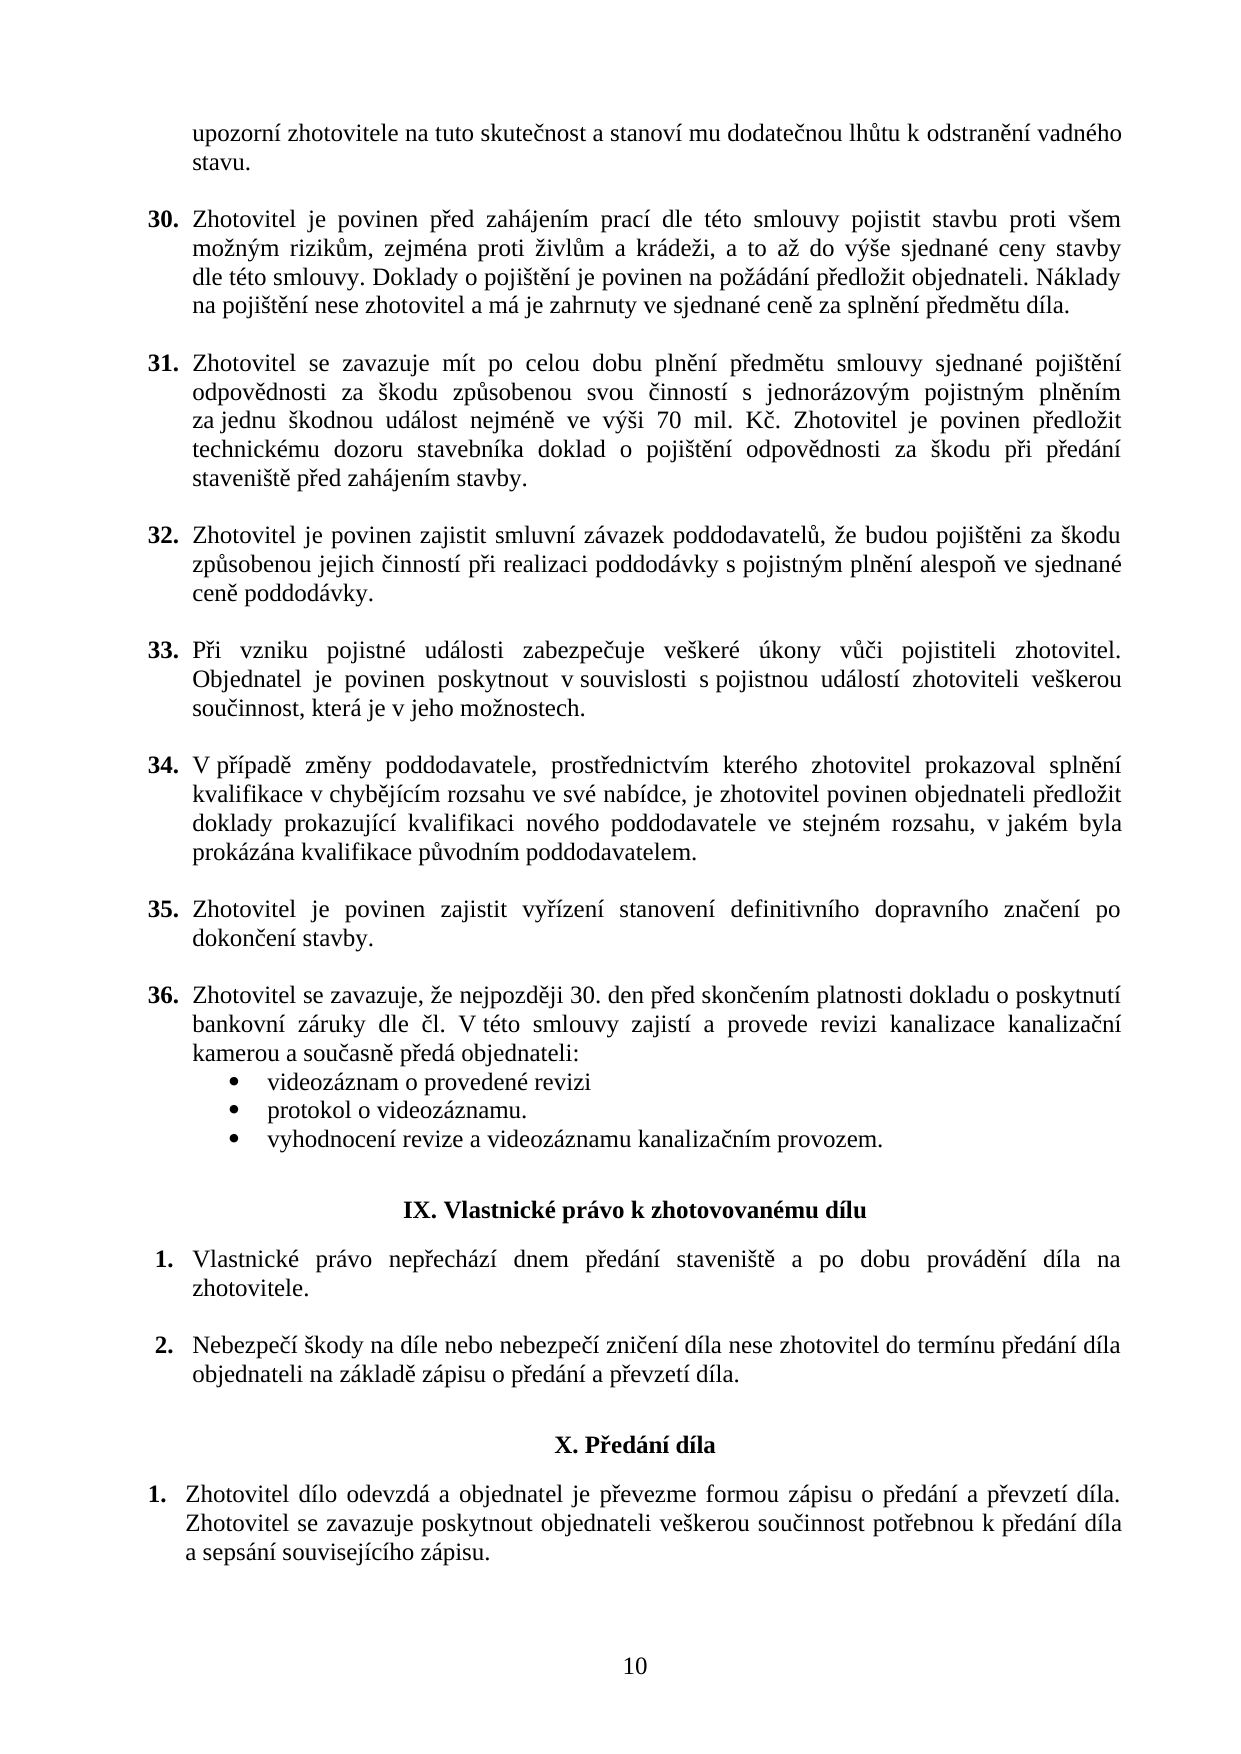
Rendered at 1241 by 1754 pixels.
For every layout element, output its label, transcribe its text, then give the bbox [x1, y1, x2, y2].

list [148, 118, 1122, 176]
list Nebezpečí škody na díle nebo nebezpečí zničení díla nese zhotovitel do termínu předání díla objednateli na základě zápisu o předání a převzetí díla. [154, 1331, 1122, 1388]
list Zhotovitel se zavazuje, že nejpozději 30. den před skončením platnosti dokladu o poskytnutí bankovní záruky dle čl. V této smlouvy zajistí a provede revizi kanalizace kanalizační kamerou a současně předá objednateli: [148, 981, 1122, 1067]
list videozáznam o provedené revizi [229, 1067, 1122, 1096]
list Při vzniku pojistné události zabezpečuje veškeré úkony vůči pojistiteli zhotovitel. Objednatel je povinen poskytnout v souvislosti s pojistnou událostí zhotoviteli veškerou součinnost, která je v jeho možnostech. [148, 636, 1122, 722]
list Zhotovitel je povinen zajistit vyřízení stanovení definitivního dopravního značení po dokončení stavby. [148, 894, 1122, 952]
subtitle Vlastnické právo k zhotovovanému dílu [148, 1195, 1122, 1223]
subtitle Předání díla [148, 1430, 1122, 1458]
list Zhotovitel je povinen zajistit smluvní závazek poddodavatelů, že budou pojištěni za škodu způsobenou jejich činností při realizaci poddodávky s pojistným plnění alespoň ve sjednané ceně poddodávky. [148, 521, 1122, 607]
list Zhotovitel se zavazuje mít po celou dobu plnění předmětu smlouvy sjednané pojištění odpovědnosti za škodu způsobenou svou činností s jednorázovým pojistným plněním za jednu škodnou událost nejméně ve výši 70 mil. Kč. Zhotovitel je povinen předložit technickému dozoru stavebníka doklad o pojištění odpovědnosti za škodu při předání staveniště před zahájením stavby. [148, 348, 1122, 492]
list Vlastnické právo nepřechází dnem předání staveniště a po dobu provádění díla na zhotovitele. [154, 1244, 1122, 1302]
list V případě změny poddodavatele, prostřednictvím kterého zhotovitel prokazoval splnění kvalifikace v chybějícím rozsahu ve své nabídce, je zhotovitel povinen objednateli předložit doklady prokazující kvalifikaci nového poddodavatele ve stejném rozsahu, v jakém byla prokázána kvalifikace původním poddodavatelem. [148, 751, 1122, 866]
list vyhodnocení revize a videozáznamu kanalizačním provozem. [229, 1124, 1122, 1153]
list protokol o videozáznamu. [229, 1096, 1122, 1124]
list Zhotovitel dílo odevzdá a objednatel je převezme formou zápisu o předání a převzetí díla. Zhotovitel se zavazuje poskytnout objednateli veškerou součinnost potřebnou k předání díla a sepsání souvisejícího zápisu. [148, 1479, 1122, 1566]
list Zhotovitel je povinen před zahájením prací dle této smlouvy pojistit stavbu proti všem možným rizikům, zejména proti živlům a krádeži, a to až do výše sjednané ceny stavby dle této smlouvy. Doklady o pojištění je povinen na požádání předložit objednateli. Náklady na pojištění nese zhotovitel a má je zahrnuty ve sjednané ceně za splnění předmětu díla. [148, 204, 1122, 319]
